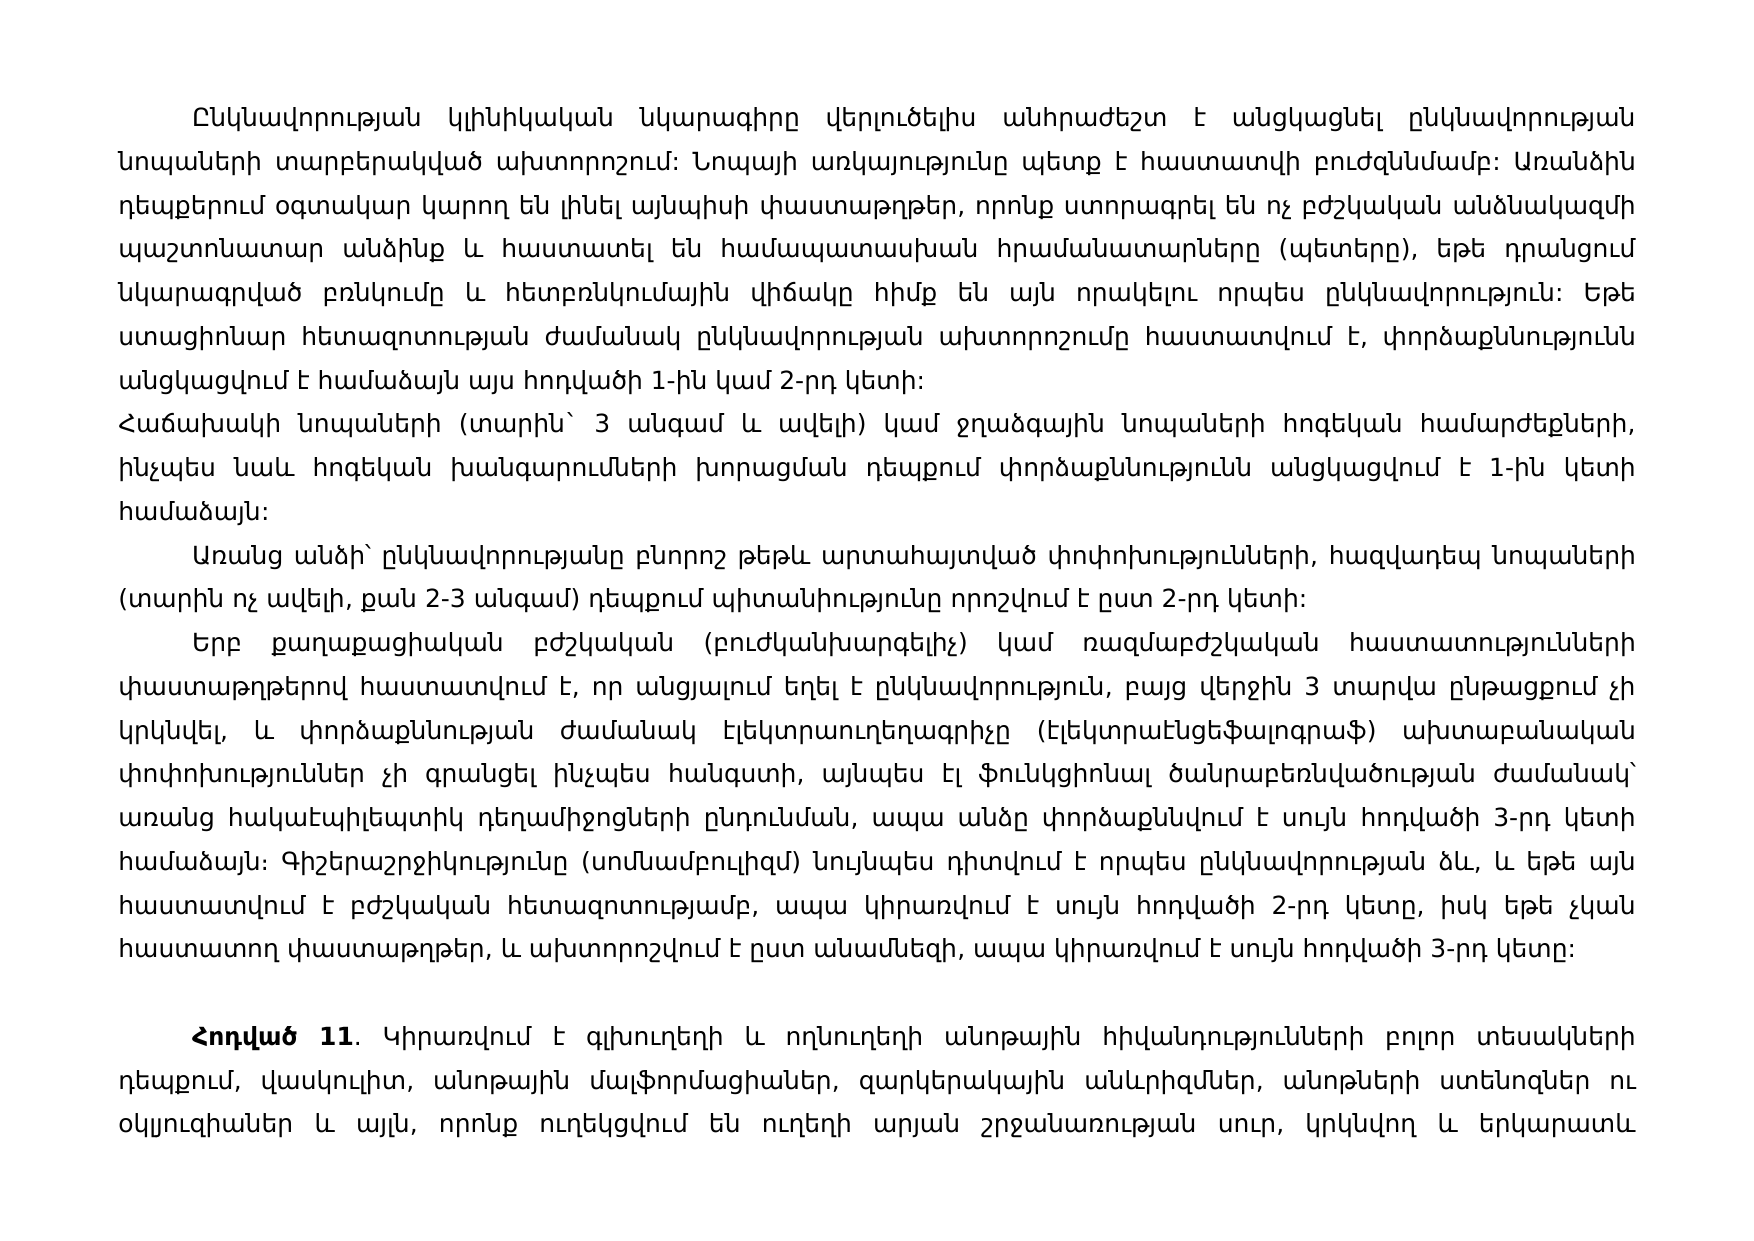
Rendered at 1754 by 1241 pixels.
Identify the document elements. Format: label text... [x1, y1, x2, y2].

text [118, 1022, 1636, 1139]
text Հաճախակի նոպաների (տարին` 3 անգամ և ավելի) կամ ջղաձգային նոպաների հոգեկան համարժեքների, ինչպես նաև հոգեկան խանգարումների խորացման դեպքում փորձաքննությունն անցկացվում է 1-ին կետի համաձայն: [118, 410, 1636, 526]
text Ընկնավորության կլինիկական նկարագիրը վերլուծելիս անհրաժեշտ է անցկացնել ընկնավորության նոպաների տարբերակված ախտորոշում: Նոպայի առկայությունը պետք է հաստատվի բուժզննմամբ: Առանձին դեպքերում օգտակար կարող են լինել այնպիսի փաստաթղթեր, որոնք ստորագրել են ոչ բժշկական անձնակազմի պաշտոնատար անձինք և հաստատել են համապատասխան հրամանատարները (պետերը), եթե դրանցում նկարագրված բռնկումը և հետբռնկումային վիճակը հիմք են այն որակելու որպես ընկնավորություն: Եթե ստացիոնար հետազոտության ժամանակ ընկնավորության ախտորոշումը հաստատվում է, փորձաքննությունն անցկացվում է համաձայն այս հոդվածի 1-ին կամ 2-րդ կետի: [118, 103, 1636, 395]
text Առանց անձի՝ ընկնավորությանը բնորոշ թեթև արտահայտված փոփոխությունների, հազվադեպ նոպաների (տարին ոչ ավելի, քան 2-3 անգամ) դեպքում պիտանիությունը որոշվում է ըստ 2-րդ կետի: [118, 541, 1636, 614]
text Երբ քաղաքացիական բժշկական (բուժկանխարգելիչ) կամ ռազմաբժշկական հաստատությունների փաստաթղթերով հաստատվում է, որ անցյալում եղել է ընկնավորություն, բայց վերջին 3 տարվա ընթացքում չի կրկնվել, և փորձաքննության ժամանակ էլեկտրաուղեղագրիչը (էլեկտրաէնցեֆալոգրաֆ) ախտաբանական փոփոխություններ չի գրանցել ինչպես հանգստի, այնպես էլ ֆունկցիոնալ ծանրաբեռնվածության ժամանակ՝ առանց հակաէպիլեպտիկ դեղամիջոցների ընդունման, ապա անձը փորձաքննվում է սույն հոդվածի 3-րդ կետի համաձայն։ Գիշերաշրջիկությունը (սոմնամբուլիզմ) նույնպես դիտվում է որպես ընկնավորության ձև, և եթե այն հաստատվում է բժշկական հետազոտությամբ, ապա կիրառվում է սույն հոդվածի 2-րդ կետը, իսկ եթե չկան հաստատող փաստաթղթեր, և ախտորոշվում է ըստ անամնեզի, ապա կիրառվում է սույն հոդվածի 3-րդ կետը: [118, 628, 1636, 964]
